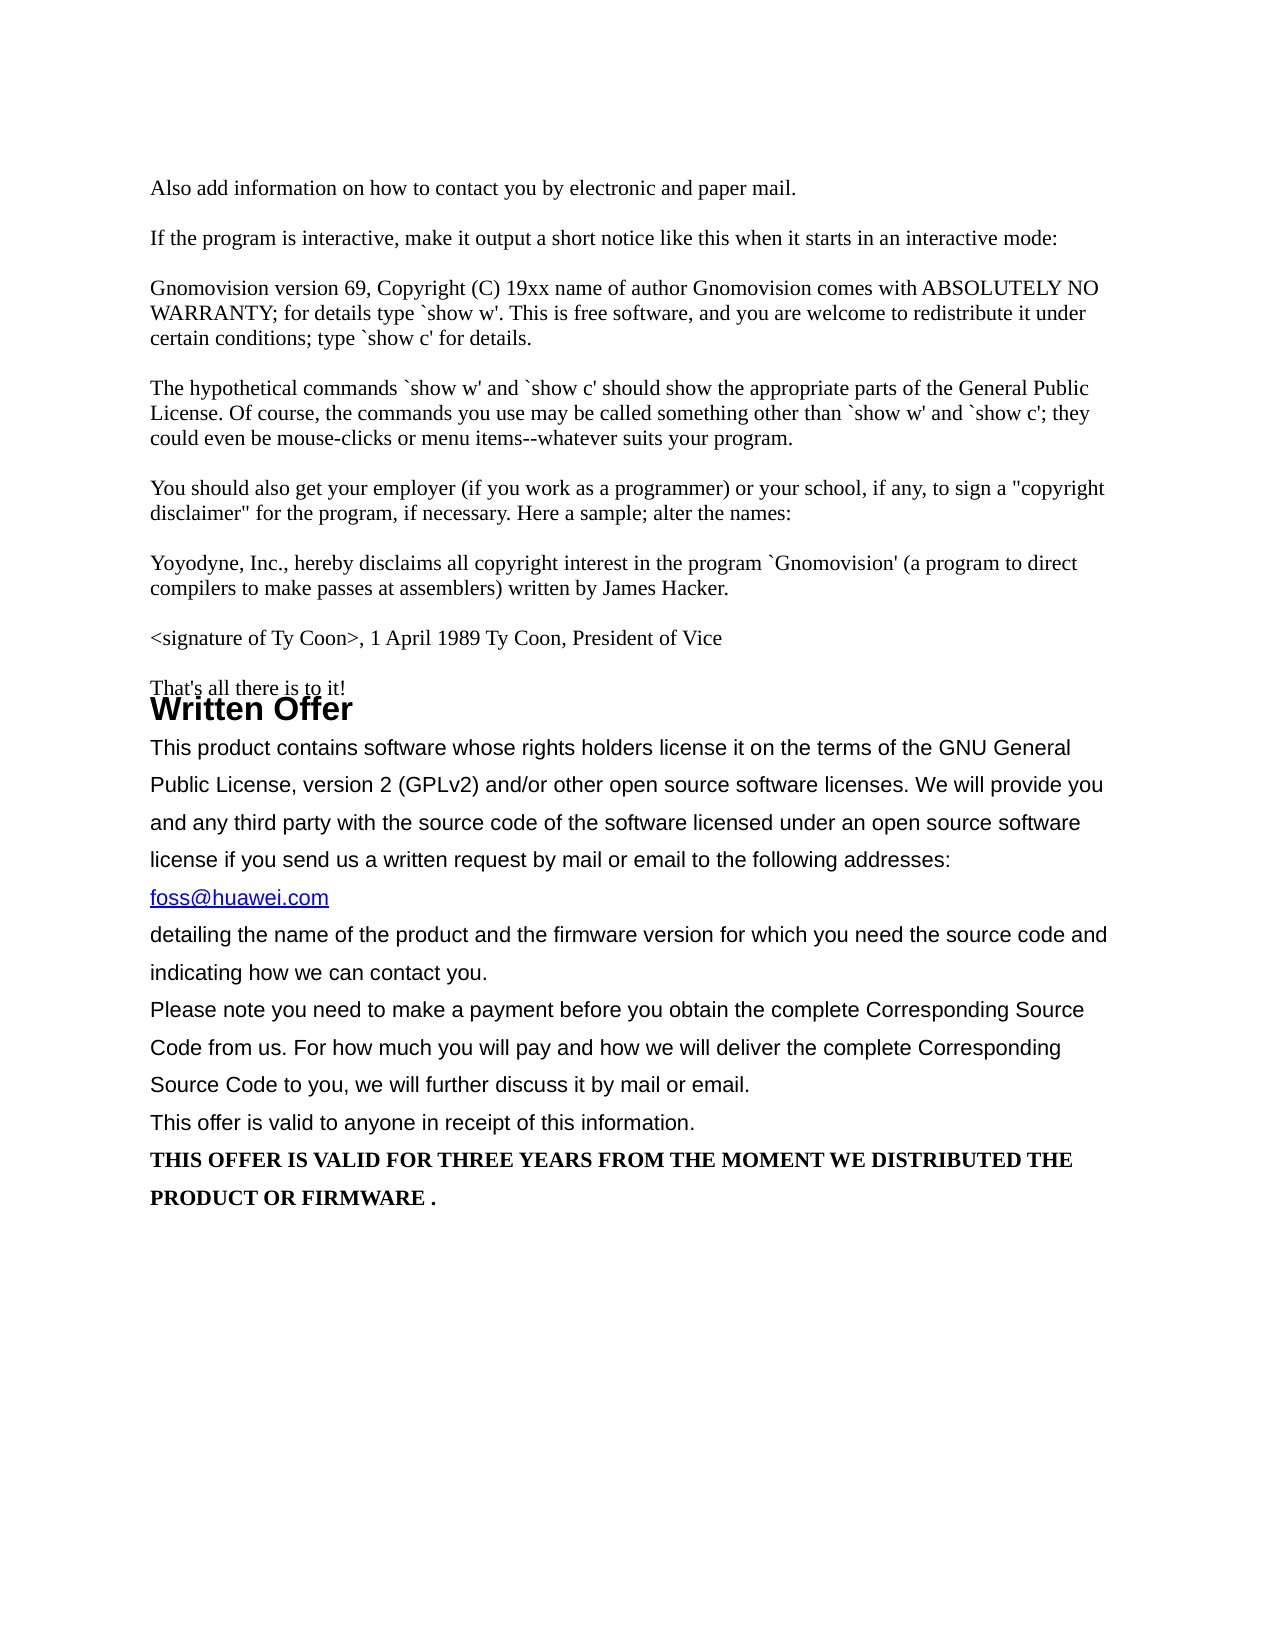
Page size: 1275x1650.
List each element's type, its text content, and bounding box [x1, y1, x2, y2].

text Please note you need to make a payment before you obtain the complete Corresponding Source Code from us. For how much you will pay and how we will deliver the complete Corresponding Source Code to you, we will further discuss it by mail or email. [150, 987, 1125, 1100]
text Written Offer [150, 700, 1125, 725]
text detailing the name of the product and the firmware version for which you need the source code and indicating how we can contact you. [150, 912, 1125, 987]
text This offer is valid to anyone in receipt of this information. [150, 1100, 1125, 1137]
text foss@huawei.com [150, 875, 1125, 912]
text This offer is valid for three years from the moment we distributed the product or firmware . [150, 1137, 1125, 1212]
text This product contains software whose rights holders license it on the terms of the GNU General Public License, version 2 (GPLv2) and/or other open source software licenses. We will provide you and any third party with the source code of the software licensed under an open source software license if you send us a written request by mail or email to the following addresses: [150, 725, 1125, 875]
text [150, 150, 1125, 700]
